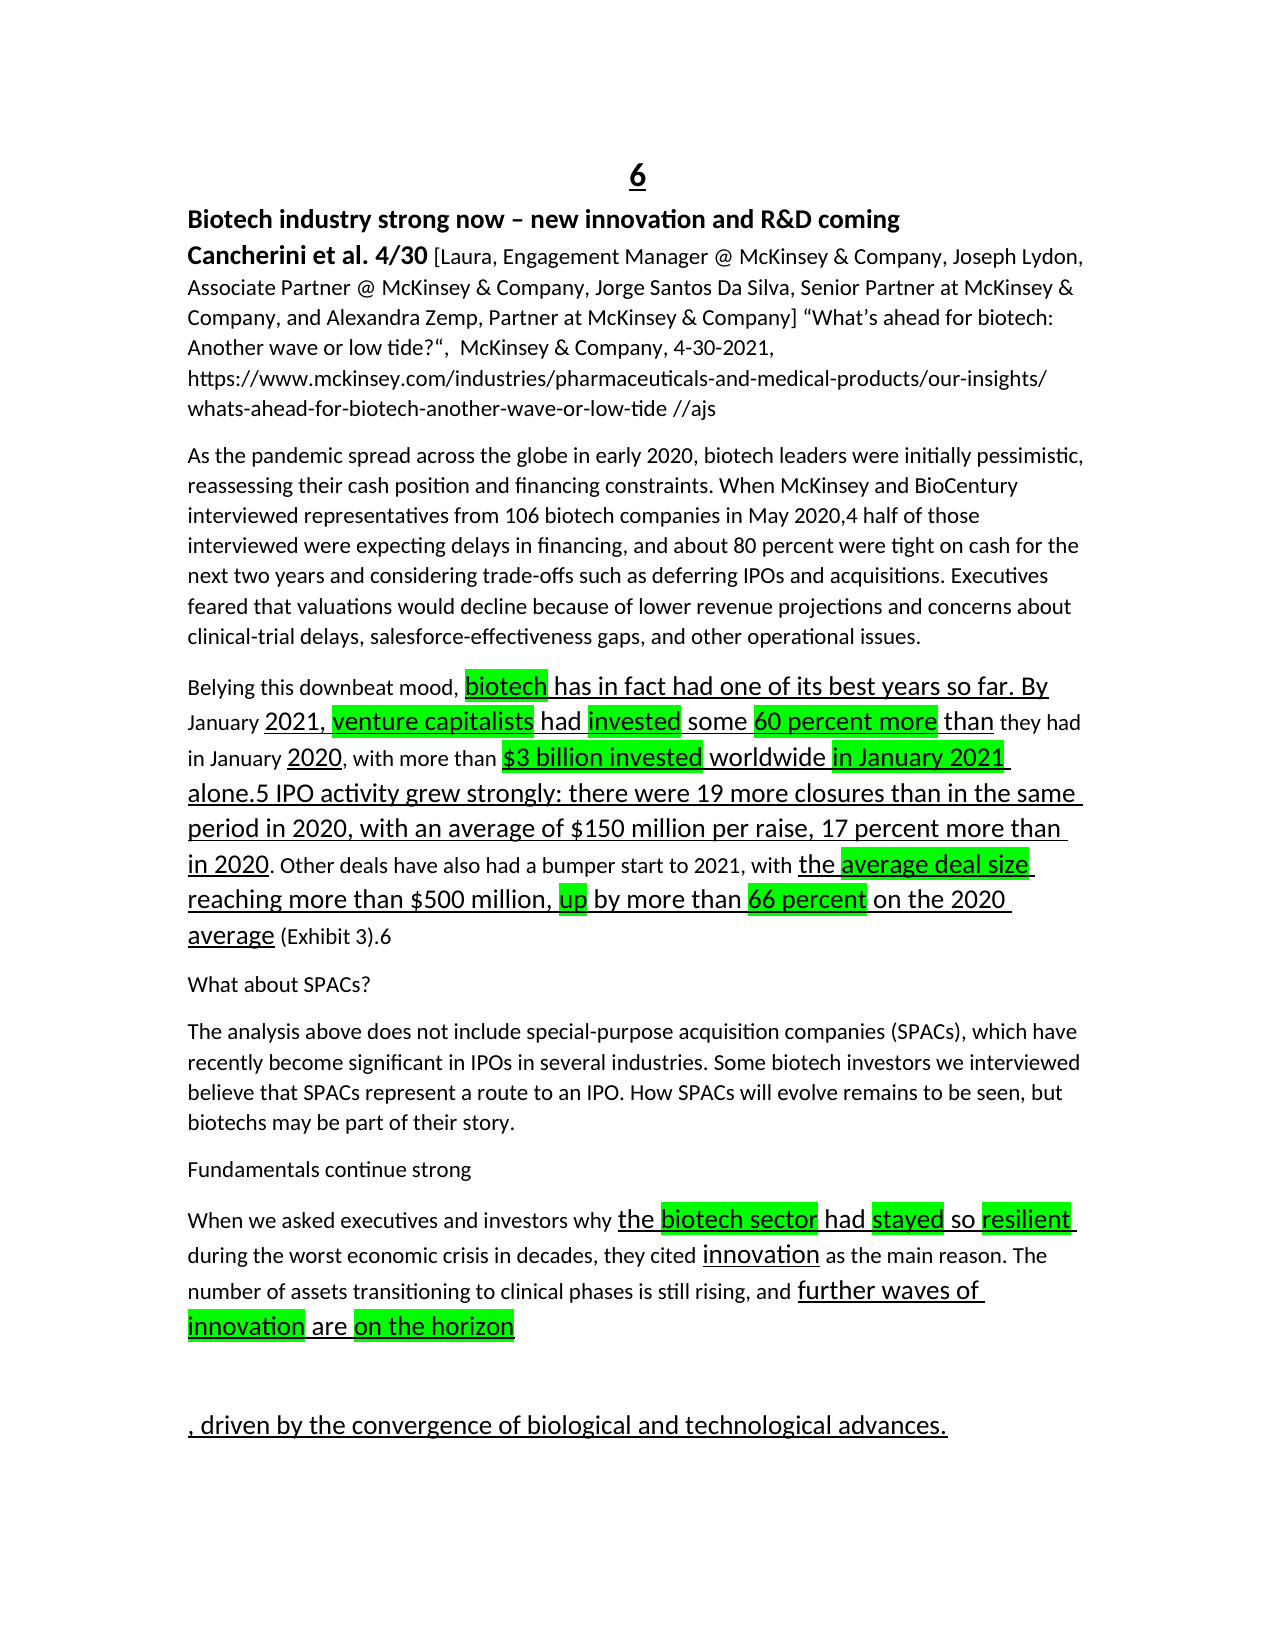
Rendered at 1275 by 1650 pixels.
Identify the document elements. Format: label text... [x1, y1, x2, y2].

text Fundamentals continue strong [187, 1155, 1087, 1183]
text As the pandemic spread across the globe in early 2020, biotech leaders were initially pessimistic, reassessing their cash position and financing constraints. When McKinsey and BioCentury interviewed representatives from 106 biotech companies in May 2020,4 half of those interviewed were expecting delays in financing, and about 80 percent were tight on cash for the next two years and considering trade-offs such as deferring IPOs and acquisitions. Executives feared that valuations would decline because of lower revenue projections and concerns about clinical-trial delays, salesforce-effectiveness gaps, and other operational issues. [187, 441, 1087, 650]
text Belying this downbeat mood, biotech has in fact had one of its best years so far. By January 2021, venture capitalists had invested some 60 percent more than they had in January 2020, with more than $3 billion invested worldwide in January 2021 alone.5 IPO activity grew strongly: there were 19 more closures than in the same period in 2020, with an average of $150 million per raise, 17 percent more than in 2020. Other deals have also had a bumper start to 2021, with the average deal size reaching more than $500 million, up by more than 66 percent on the 2020 average (Exhibit 3).6 [187, 669, 1087, 951]
subtitle 6 [187, 154, 1087, 195]
text Cancherini et al. 4/30 [Laura, Engagement Manager @ McKinsey & Company, Joseph Lydon, Associate Partner @ McKinsey & Company, Jorge Santos Da Silva, Senior Partner at McKinsey & Company, and Alexandra Zemp, Partner at McKinsey & Company] “What’s ahead for biotech: Another wave or low tide?“, McKinsey & Company, 4-30-2021, https://www.mckinsey.com/industries/pharmaceuticals-and-medical-products/our-insights/whats-ahead-for-biotech-another-wave-or-low-tide //ajs [187, 238, 1087, 422]
text What about SPACs? [187, 971, 1087, 999]
text When we asked executives and investors why the biotech sector had stayed so resilient during the worst economic crisis in decades, they cited innovation as the main reason. The number of assets transitioning to clinical phases is still rising, and further waves of innovation are on the horizon [187, 1202, 1087, 1342]
text , driven by the convergence of biological and technological advances. [187, 1408, 1087, 1441]
subtitle Biotech industry strong now – new innovation and R&D coming [187, 202, 1087, 235]
text The analysis above does not include special-purpose acquisition companies (SPACs), which have recently become significant in IPOs in several industries. Some biotech investors we interviewed believe that SPACs represent a route to an IPO. How SPACs will evolve remains to be seen, but biotechs may be part of their story. [187, 1017, 1087, 1136]
